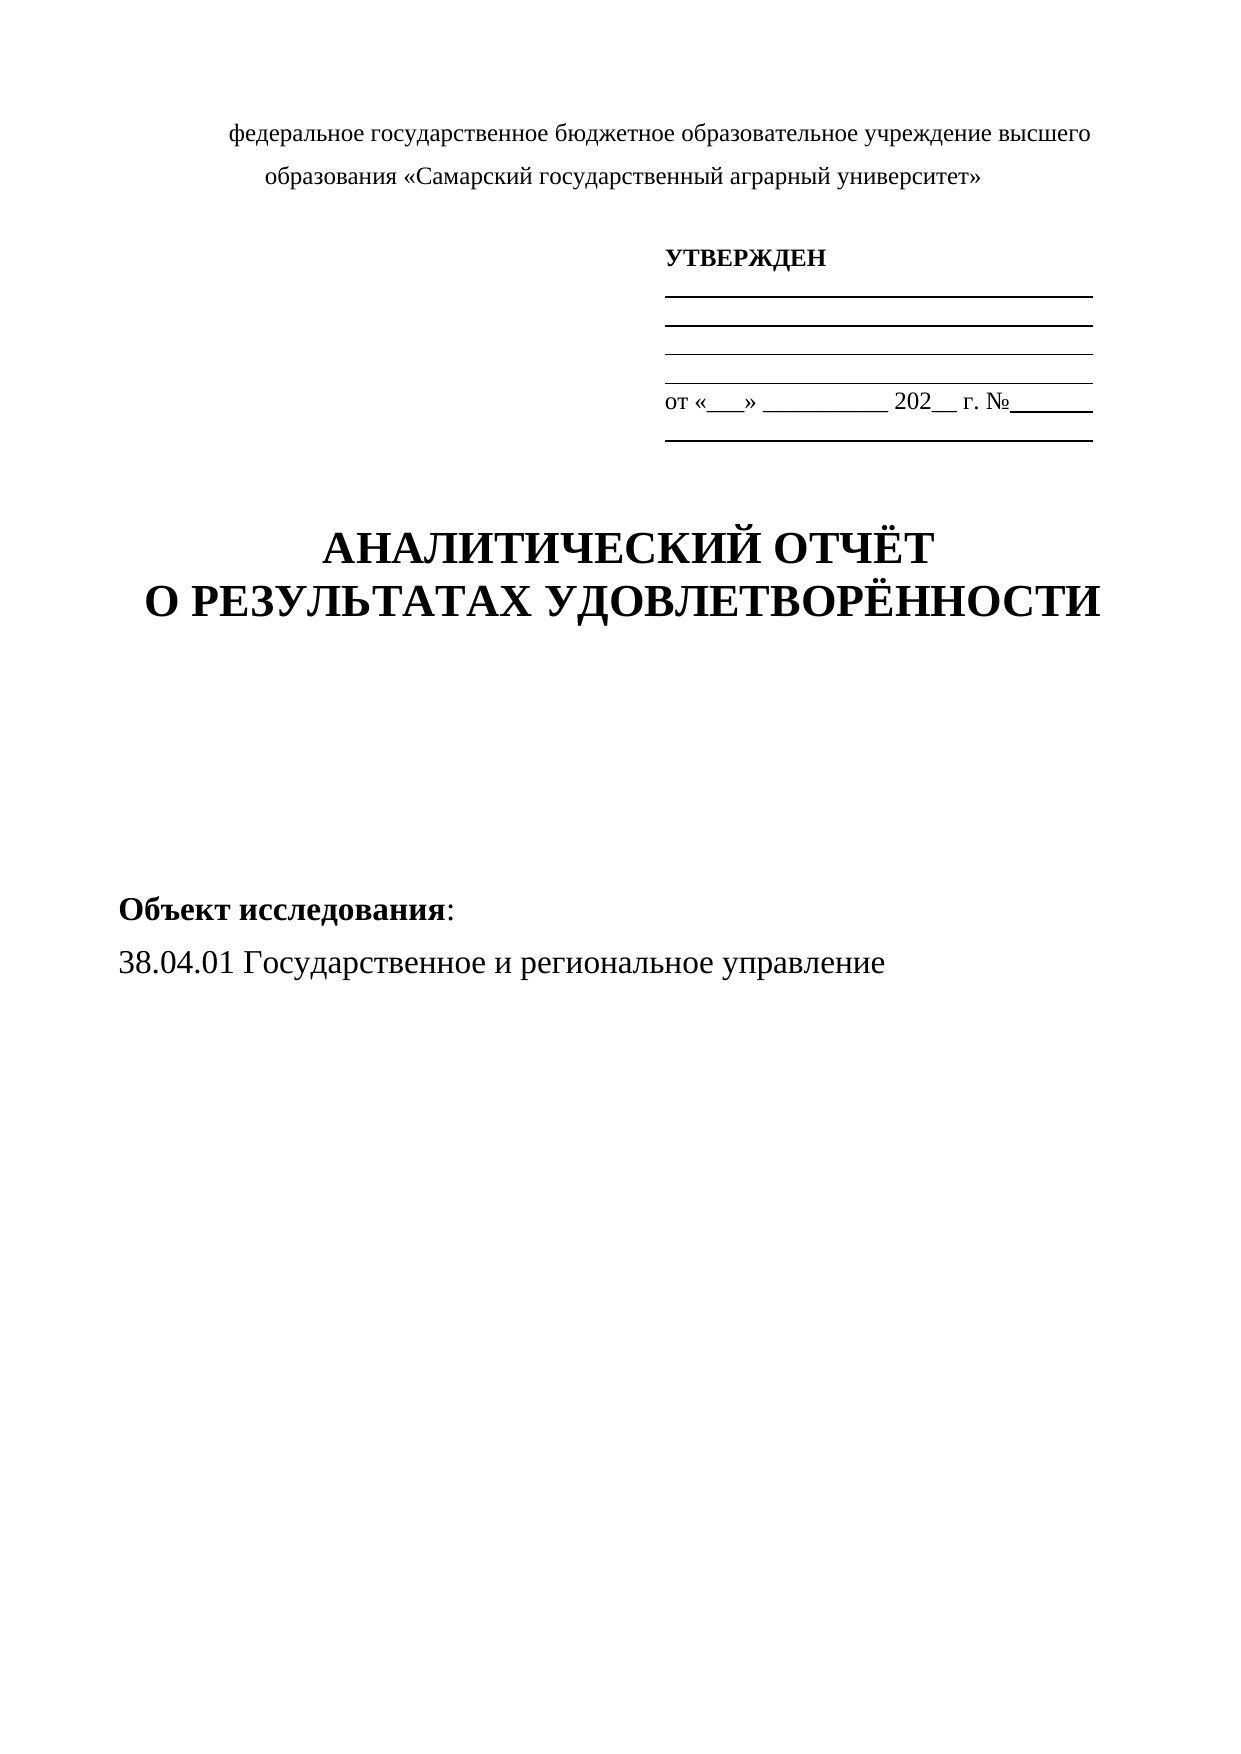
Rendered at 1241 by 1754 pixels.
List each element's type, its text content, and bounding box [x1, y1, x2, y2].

text федеральное государственное бюджетное образовательное учреждение высшего образования «Самарский государственный аграрный университет» [124, 118, 1122, 190]
text АНАЛИТИЧЕСКИЙ ОТЧЁТ [124, 521, 1122, 573]
text 38.04.01 Государственное и региональное управление [118, 942, 1122, 981]
text УТВЕРЖДЕН [591, 243, 1122, 271]
text от «___» __________ 202__ г. № [591, 386, 1122, 415]
text О РЕЗУЛЬТАТАХ УДОВЛЕТВОРЁННОСТИ [124, 573, 1122, 626]
text Объект исследования: [118, 889, 1122, 928]
